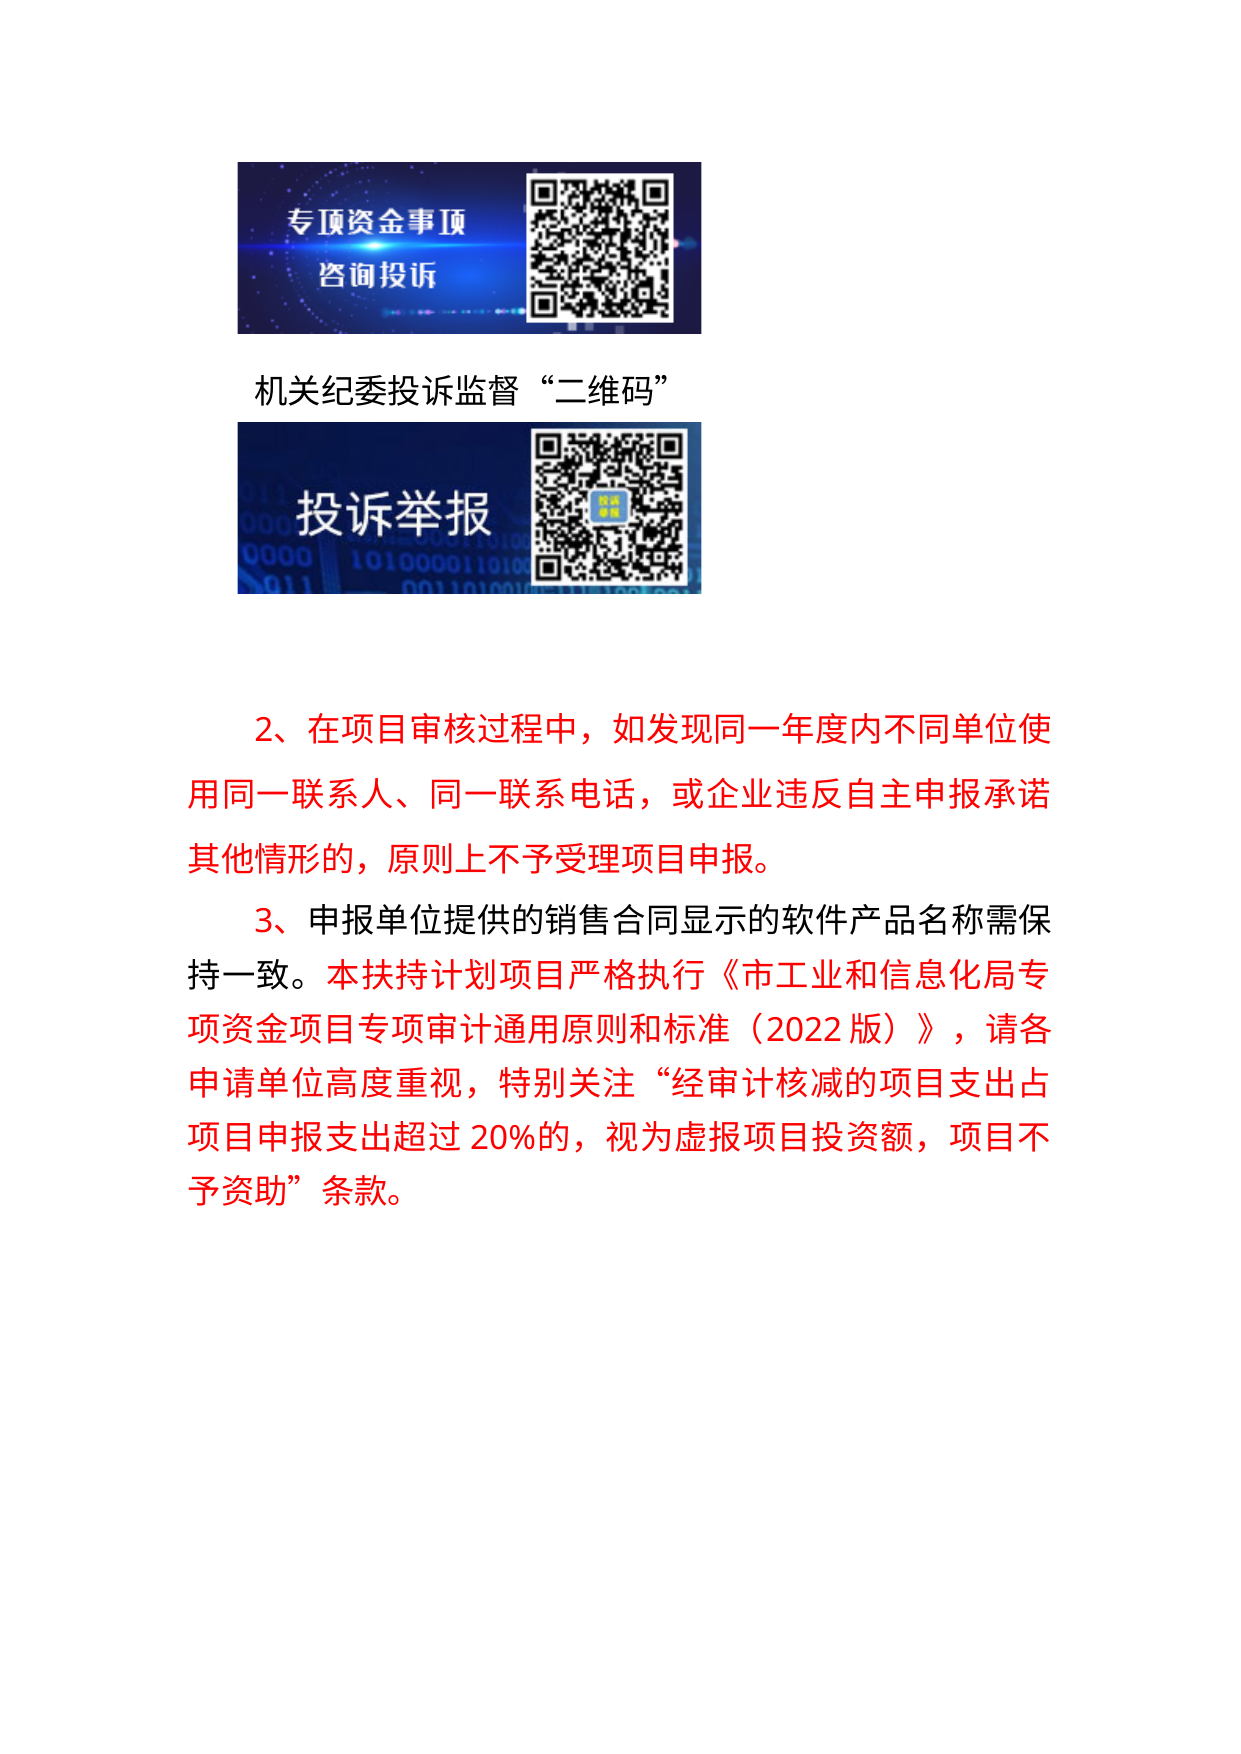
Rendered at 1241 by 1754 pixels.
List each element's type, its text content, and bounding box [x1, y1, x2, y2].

list 3、申报单位提供的销售合同显示的软件产品名称需保持一致。本扶持计划项目严格执行《市工业和信息化局专项资金项目专项审计通用原则和标准（2022版）》，请各申请单位高度重视，特别关注“经审计核减的项目支出占项目申报支出超过20%的，视为虚报项目投资额，项目不予资助”条款。 [187, 889, 1053, 1214]
text 2、在项目审核过程中，如发现同一年度内不同单位使用同一联系人、同一联系电话，或企业违反自主申报承诺其他情形的，原则上不予受理项目申报。 [187, 694, 1053, 889]
picture [237, 162, 702, 334]
picture [237, 422, 702, 594]
text 机关纪委投诉监督“二维码” [187, 357, 1053, 422]
